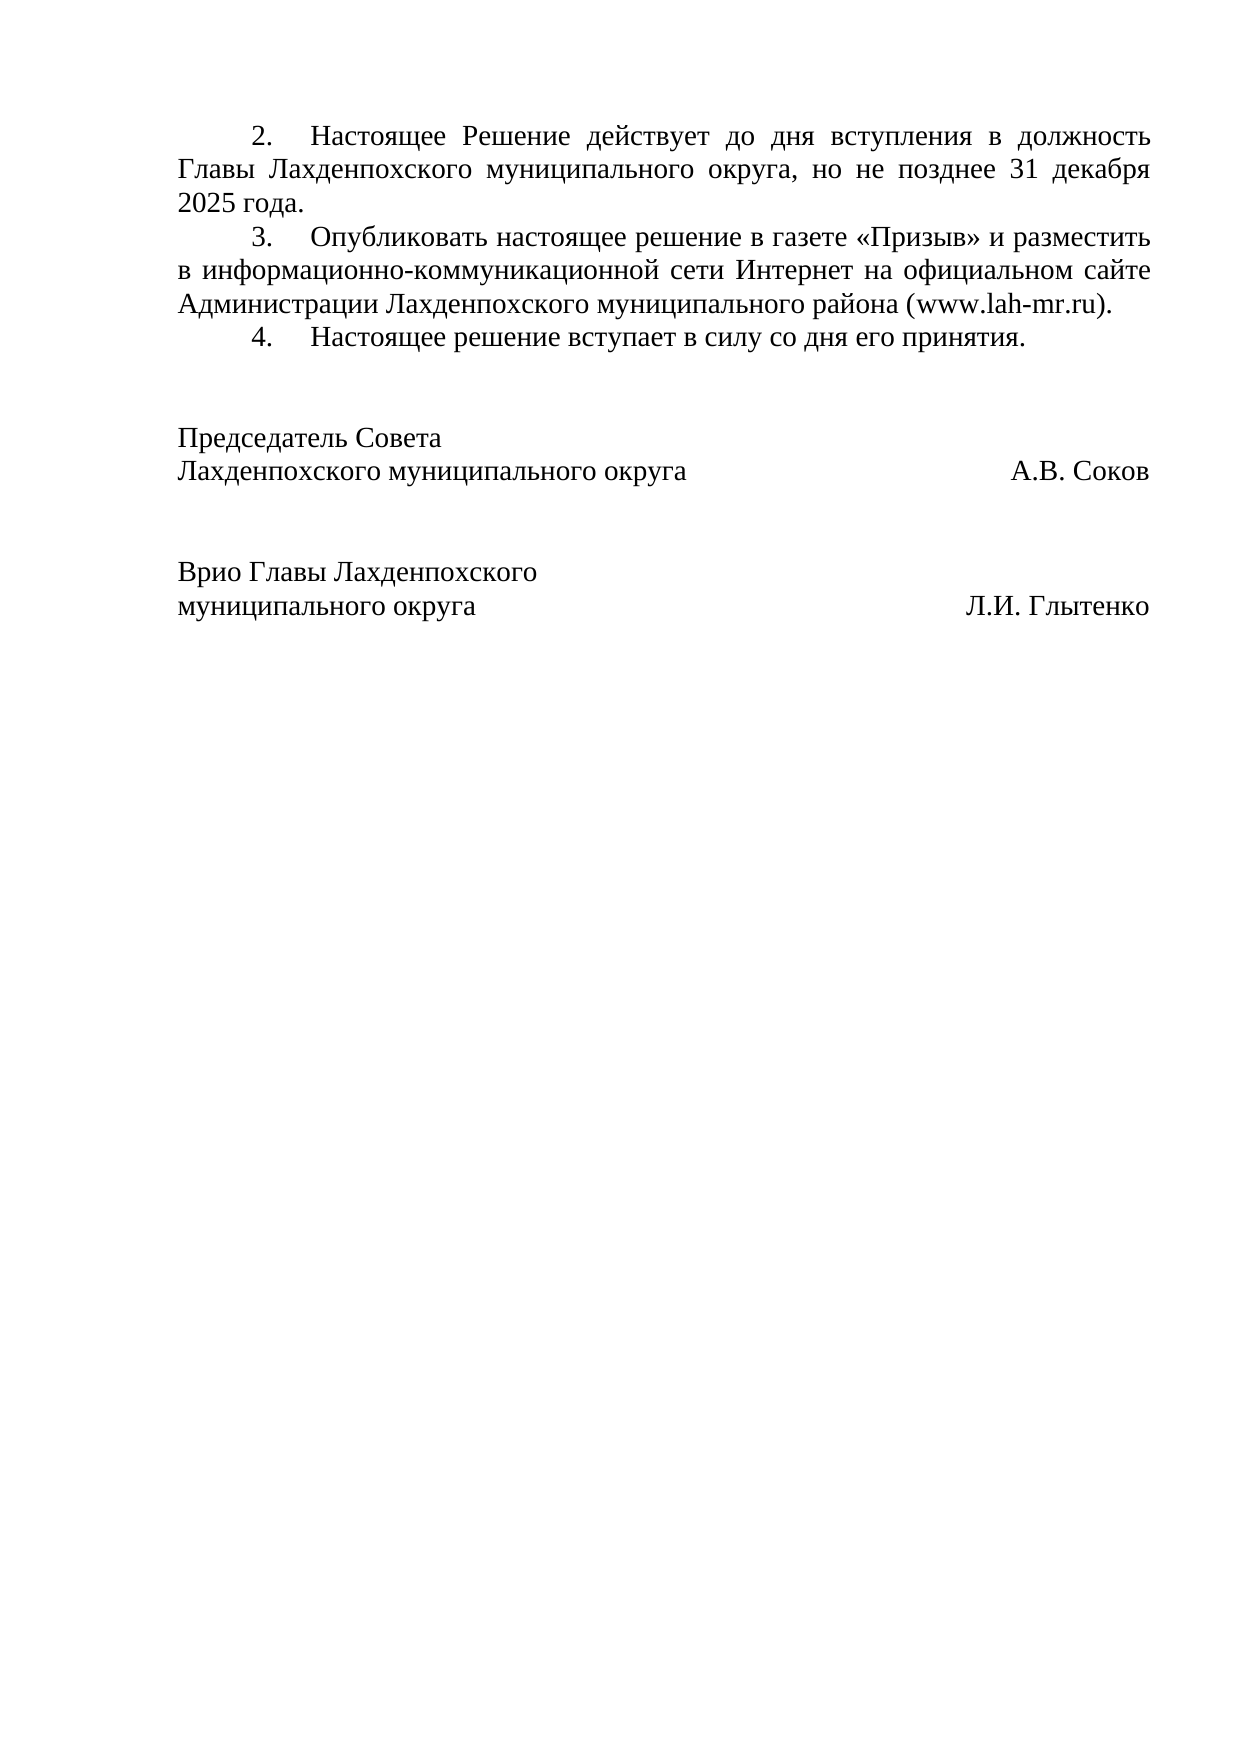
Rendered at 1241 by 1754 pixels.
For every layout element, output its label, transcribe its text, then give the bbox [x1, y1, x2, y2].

text Лахденпохского муниципального округа А.В. Соков [177, 453, 1152, 487]
list Настоящее Решение действует до дня вступления в должность Главы Лахденпохского муниципального округа, но не позднее 31 декабря 2025 года. [177, 118, 1152, 219]
text муниципального округа Л.И. Глытенко [177, 588, 1152, 621]
list Настоящее решение вступает в силу со дня его принятия. [177, 319, 1152, 353]
list Опубликовать настоящее решение в газете «Призыв» и разместить в информационно-коммуникационной сети Интернет на официальном сайте Администрации Лахденпохского муниципального района (www.lah-mr.ru). [177, 219, 1152, 319]
text Председатель Совета [177, 420, 1152, 453]
text Врио Главы Лахденпохского [177, 554, 1152, 588]
